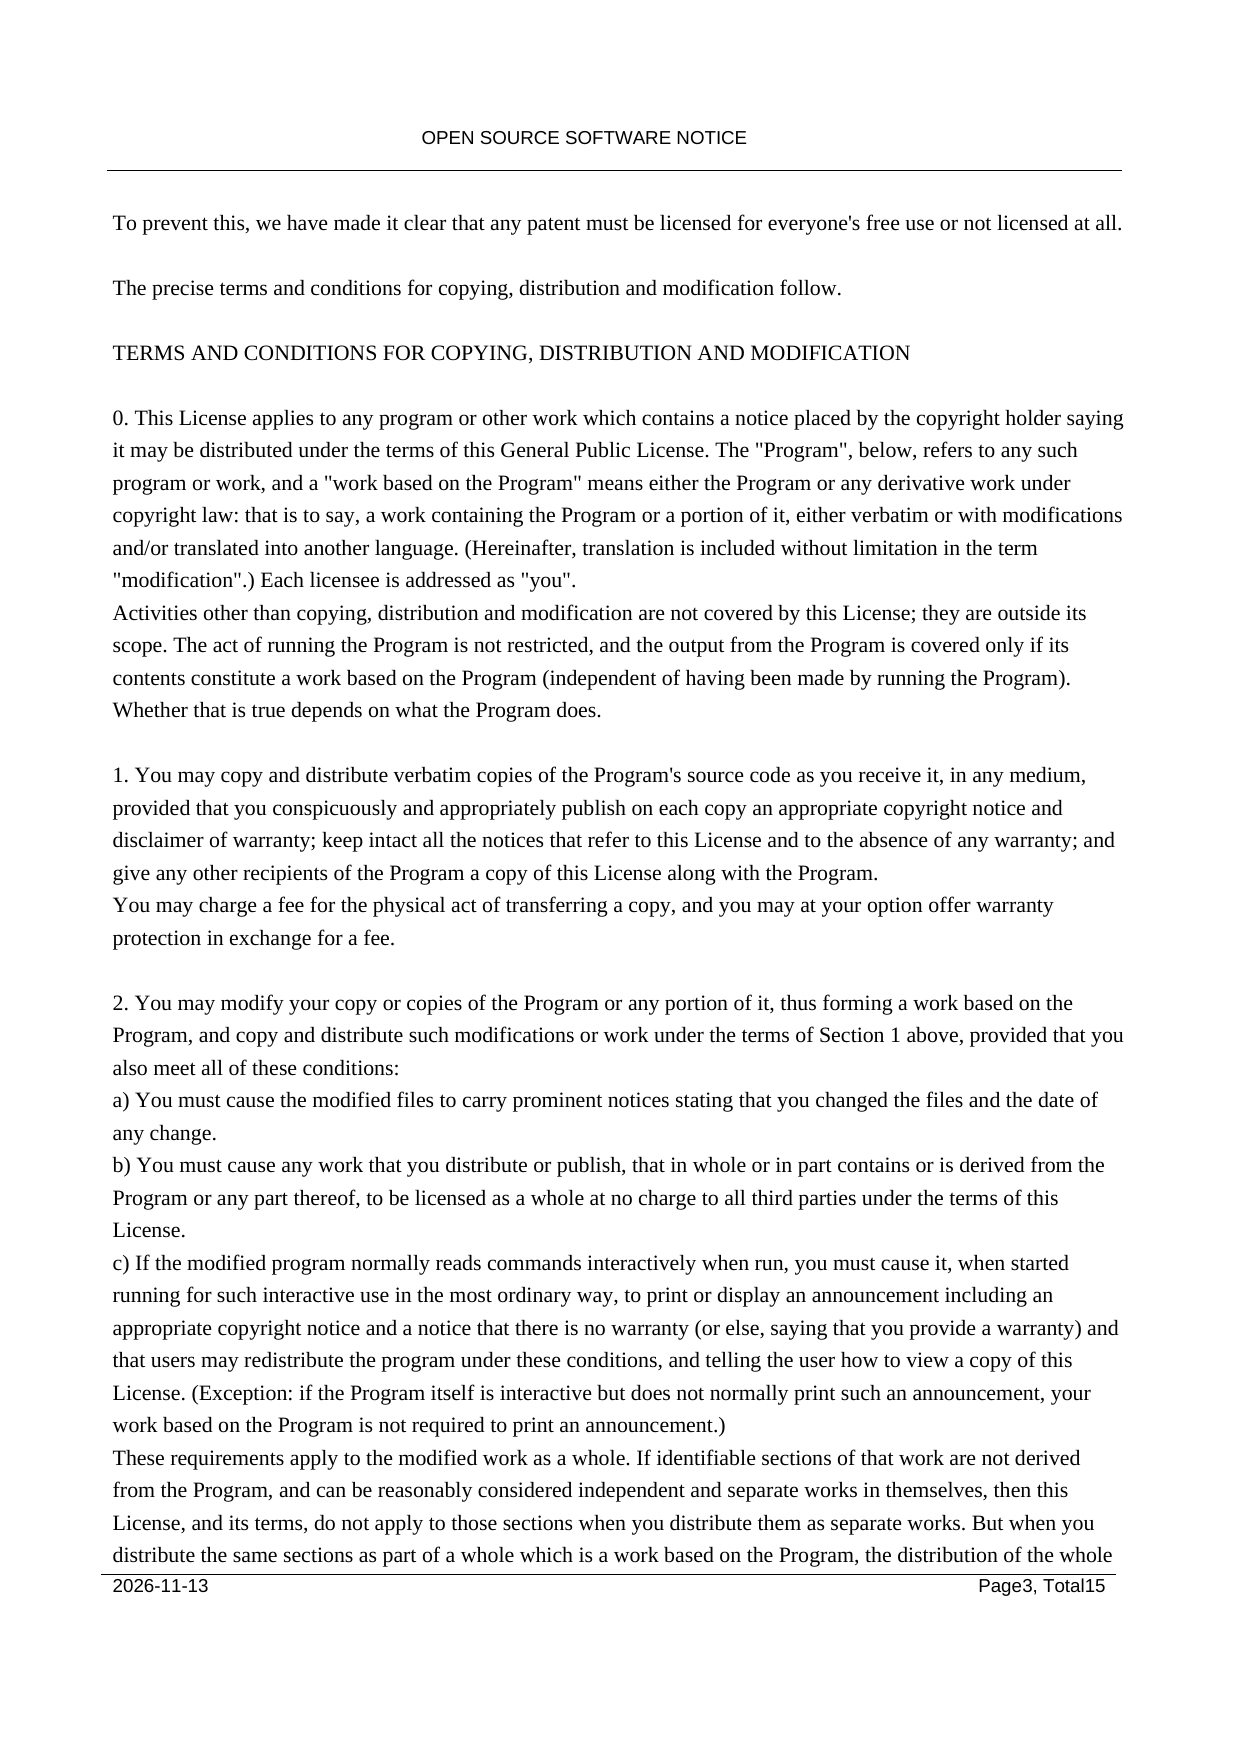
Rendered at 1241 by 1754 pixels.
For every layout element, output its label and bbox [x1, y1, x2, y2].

text [112, 206, 1128, 1571]
